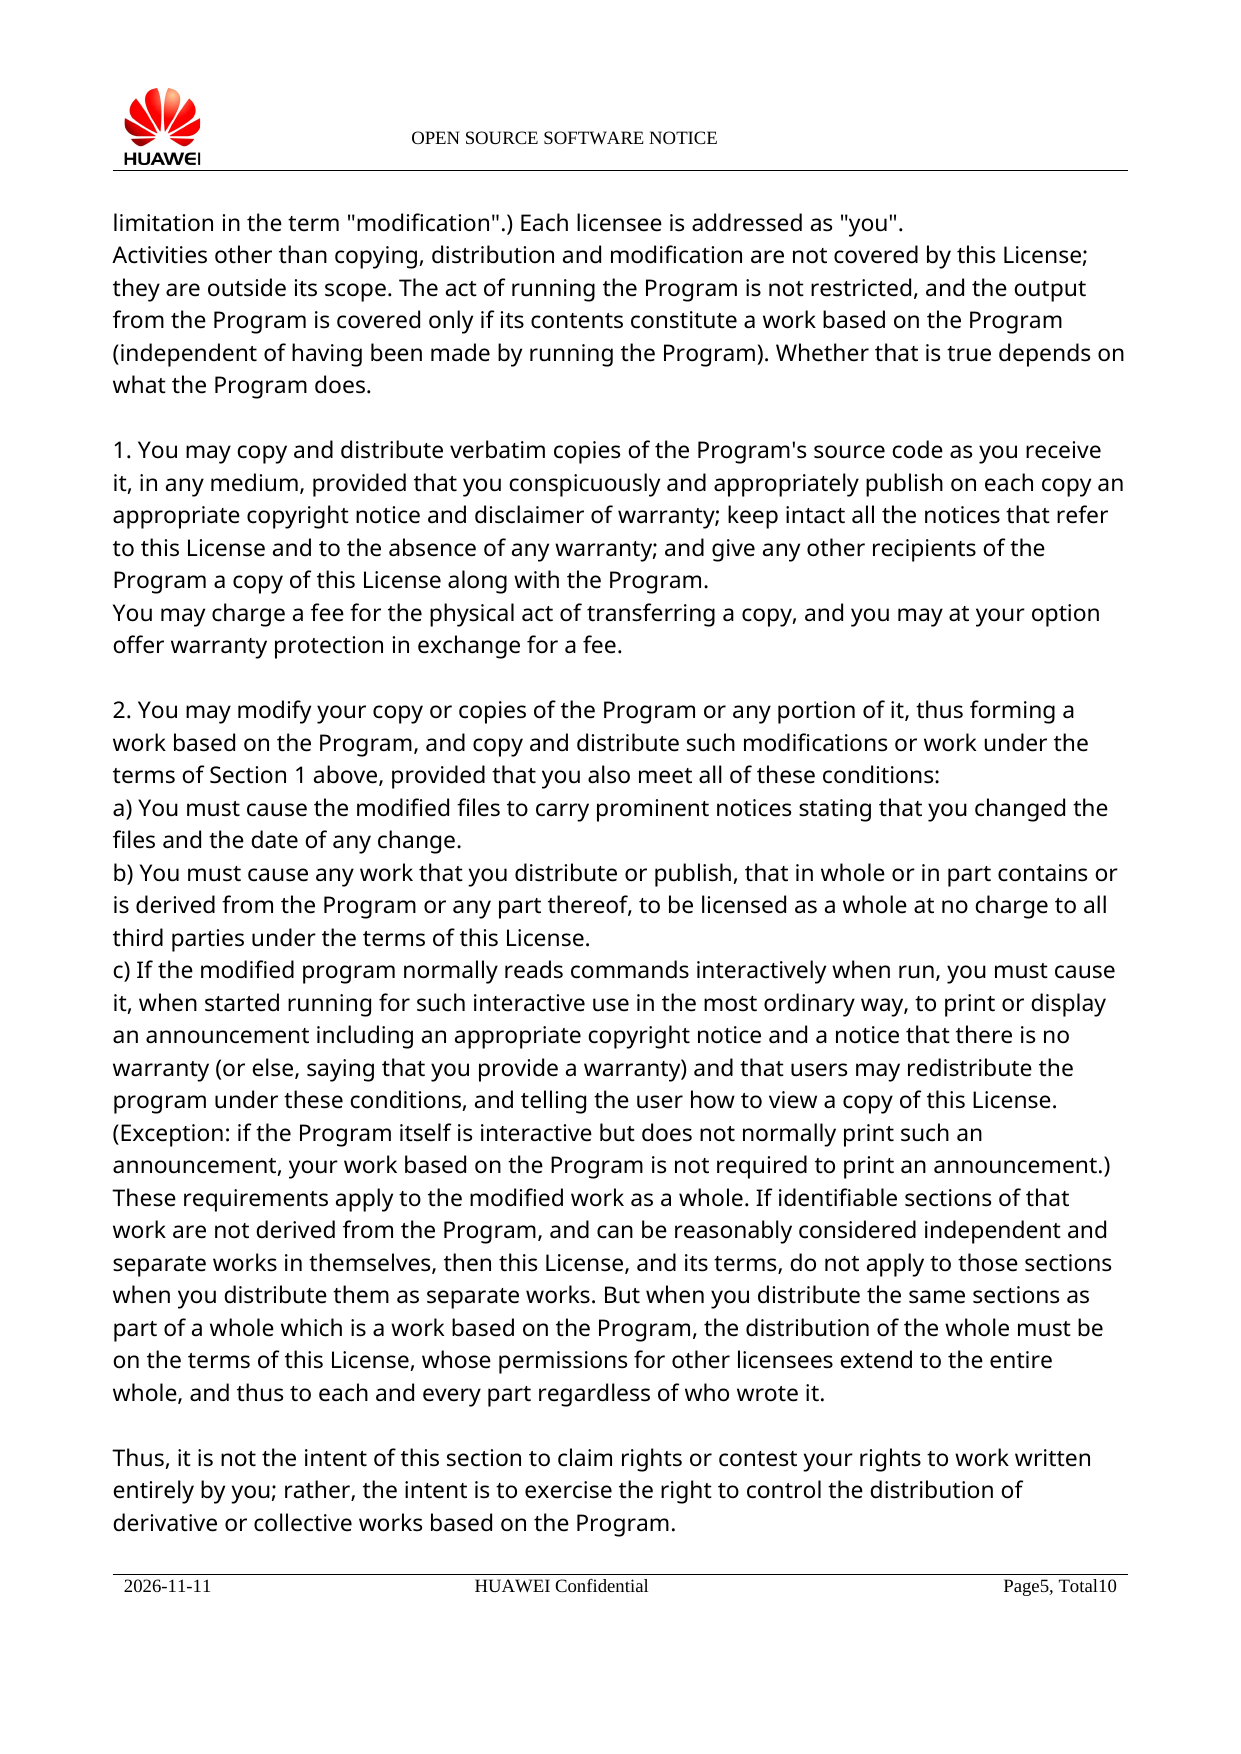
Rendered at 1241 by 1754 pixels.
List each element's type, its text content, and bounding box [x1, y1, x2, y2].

text c) If the modified program normally reads commands interactively when run, you must cause it, when started running for such interactive use in the most ordinary way, to print or display an announcement including an appropriate copyright notice and a notice that there is no warranty (or else, saying that you provide a warranty) and that users may redistribute the program under these conditions, and telling the user how to view a copy of this License. (Exception: if the Program itself is interactive but does not normally print such an announcement, your work based on the Program is not required to print an announcement.) [112, 954, 1128, 1181]
text 2. You may modify your copy or copies of the Program or any portion of it, thus forming a work based on the Program, and copy and distribute such modifications or work under the terms of Section 1 above, provided that you also meet all of these conditions: [112, 694, 1128, 791]
text 1. You may copy and distribute verbatim copies of the Program's source code as you receive it, in any medium, provided that you conspicuously and appropriately publish on each copy an appropriate copyright notice and disclaimer of warranty; keep intact all the notices that refer to this License and to the absence of any warranty; and give any other recipients of the Program a copy of this License along with the Program. [112, 434, 1128, 596]
text Thus, it is not the intent of this section to claim rights or contest your rights to work written entirely by you; rather, the intent is to exercise the right to control the distribution of derivative or collective works based on the Program. [112, 1441, 1128, 1539]
text You may charge a fee for the physical act of transferring a copy, and you may at your option offer warranty protection in exchange for a fee. [112, 596, 1128, 661]
text b) You must cause any work that you distribute or publish, that in whole or in part contains or is derived from the Program or any part thereof, to be licensed as a whole at no charge to all third parties under the terms of this License. [112, 856, 1128, 954]
picture [124, 88, 201, 165]
text These requirements apply to the modified work as a whole. If identifiable sections of that work are not derived from the Program, and can be reasonably considered independent and separate works in themselves, then this License, and its terms, do not apply to those sections when you distribute them as separate works. But when you distribute the same sections as part of a whole which is a work based on the Program, the distribution of the whole must be on the terms of this License, whose permissions for other licensees extend to the entire whole, and thus to each and every part regardless of who wrote it. [112, 1181, 1128, 1409]
text Activities other than copying, distribution and modification are not covered by this License; they are outside its scope. The act of running the Program is not restricted, and the output from the Program is covered only if its contents constitute a work based on the Program (independent of having been made by running the Program). Whether that is true depends on what the Program does. [112, 239, 1128, 401]
text a) You must cause the modified files to carry prominent notices stating that you changed the files and the date of any change. [112, 791, 1128, 856]
